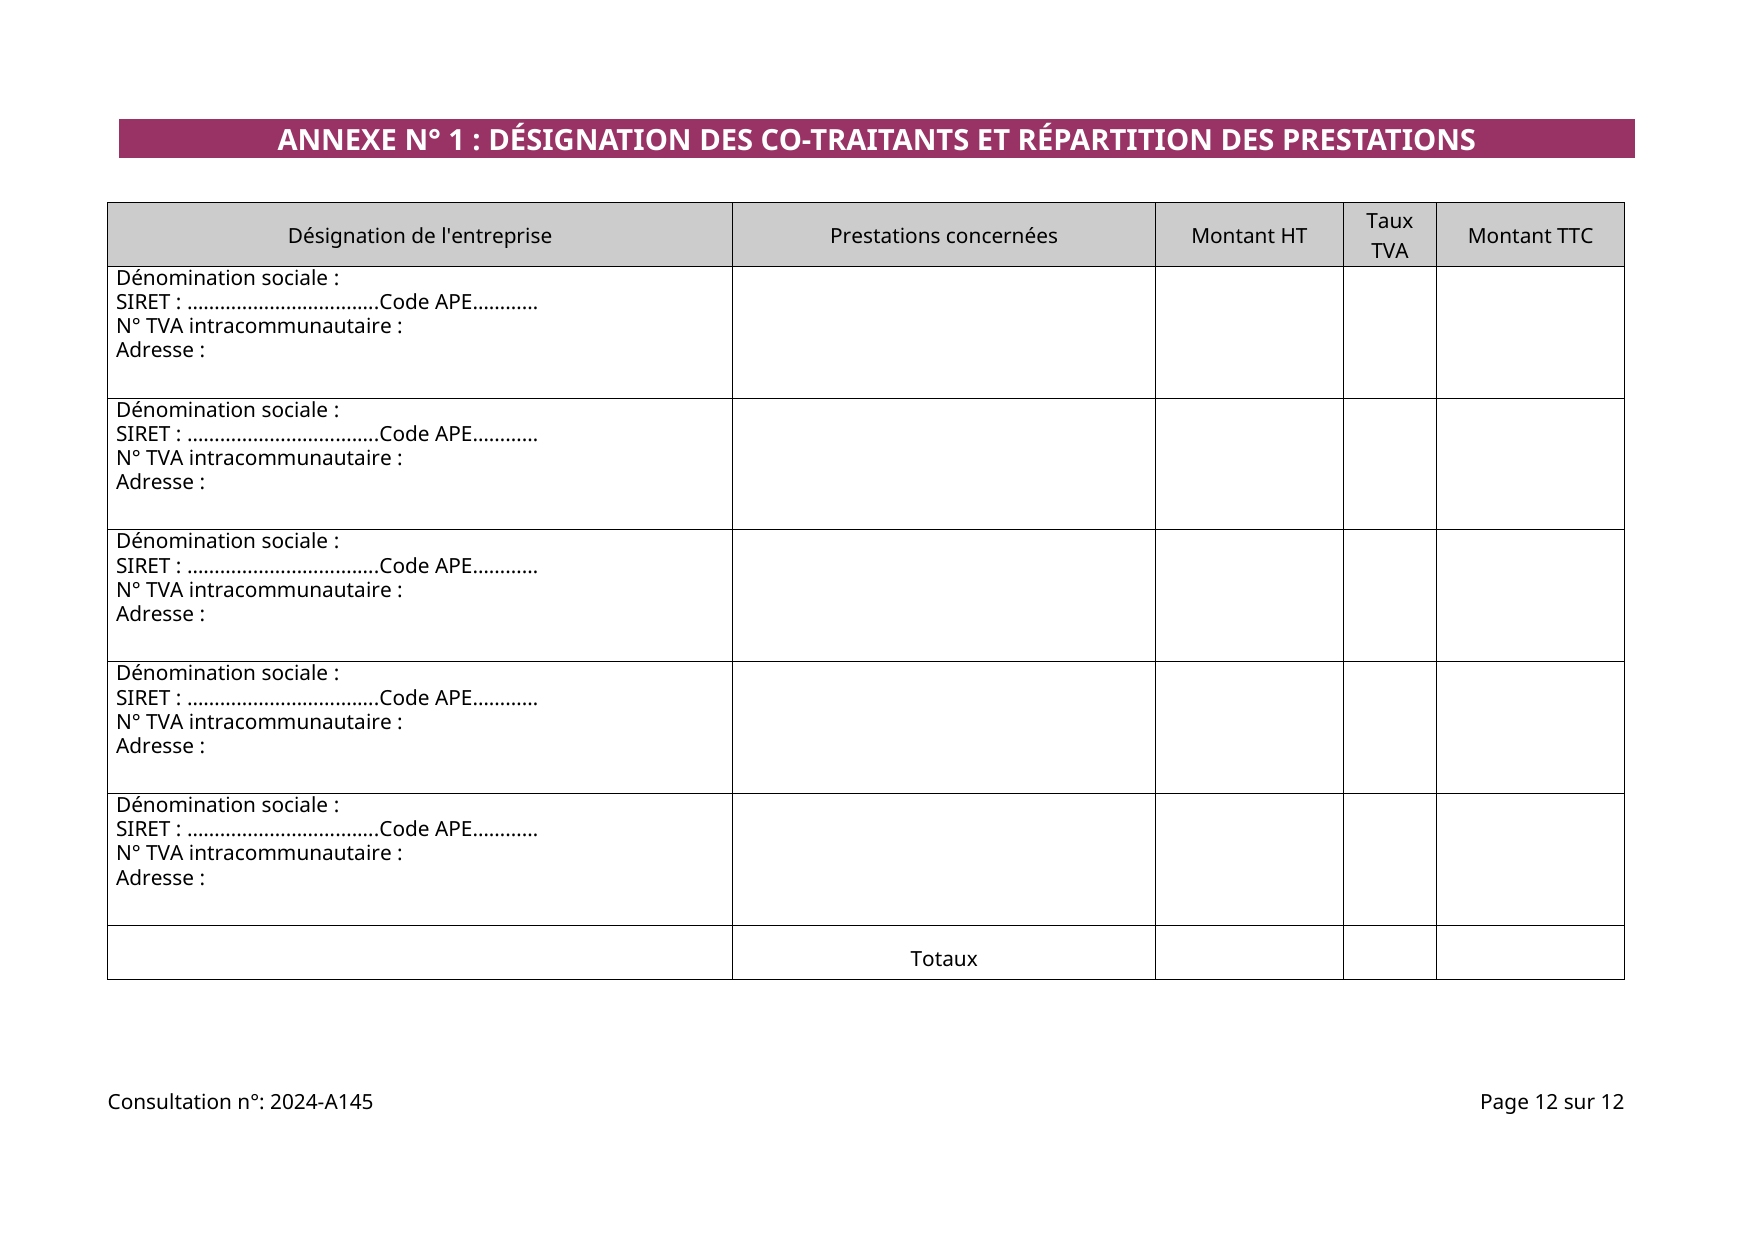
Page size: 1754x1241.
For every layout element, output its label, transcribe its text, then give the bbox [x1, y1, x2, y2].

table_cell [1156, 530, 1343, 661]
table_cell Dénomination sociale : SIRET : ………………………….….Code APE………… N° TVA intracommunautaire : Adresse : [108, 662, 732, 793]
table_header Montant TTC [1437, 203, 1624, 266]
table_header Montant HT [1156, 203, 1343, 266]
table_cell [1437, 662, 1624, 793]
table_cell [1156, 926, 1343, 979]
table_cell [733, 794, 1155, 924]
table_cell [1156, 399, 1343, 529]
table_cell Dénomination sociale : SIRET : ………………………….….Code APE………… N° TVA intracommunautaire : Adresse : [108, 267, 732, 397]
table_cell Totaux [733, 926, 1155, 979]
table_cell [1156, 794, 1343, 924]
table_cell [1156, 267, 1343, 397]
table_cell Dénomination sociale : SIRET : ………………………….….Code APE………… N° TVA intracommunautaire : Adresse : [108, 399, 732, 529]
table_cell [1156, 662, 1343, 793]
subtitle ANNEXE N° 1 : DÉSIGNATION DES CO-TRAITANTS ET RÉPARTITION DES PRESTATIONS [119, 119, 1635, 158]
table_cell [1344, 267, 1436, 397]
table_cell [733, 530, 1155, 661]
table_header Désignation de l'entreprise [108, 203, 732, 266]
table_cell [1437, 794, 1624, 924]
table_cell [1437, 399, 1624, 529]
table_cell [1437, 530, 1624, 661]
table_cell [733, 267, 1155, 397]
table_header Taux TVA [1344, 203, 1436, 266]
table_cell Dénomination sociale : SIRET : ………………………….….Code APE………… N° TVA intracommunautaire : Adresse : [108, 794, 732, 924]
table_cell [733, 399, 1155, 529]
table_cell [1437, 926, 1624, 979]
table_cell [1344, 530, 1436, 661]
table_cell [1344, 926, 1436, 979]
table_cell [1344, 399, 1436, 529]
table_cell [1344, 662, 1436, 793]
table_cell [1437, 267, 1624, 397]
table_cell [733, 662, 1155, 793]
table_cell [1344, 794, 1436, 924]
table_header Prestations concernées [733, 203, 1155, 266]
table_cell Dénomination sociale : SIRET : ………………………….….Code APE………… N° TVA intracommunautaire : Adresse : [108, 530, 732, 661]
table_cell [108, 926, 732, 979]
